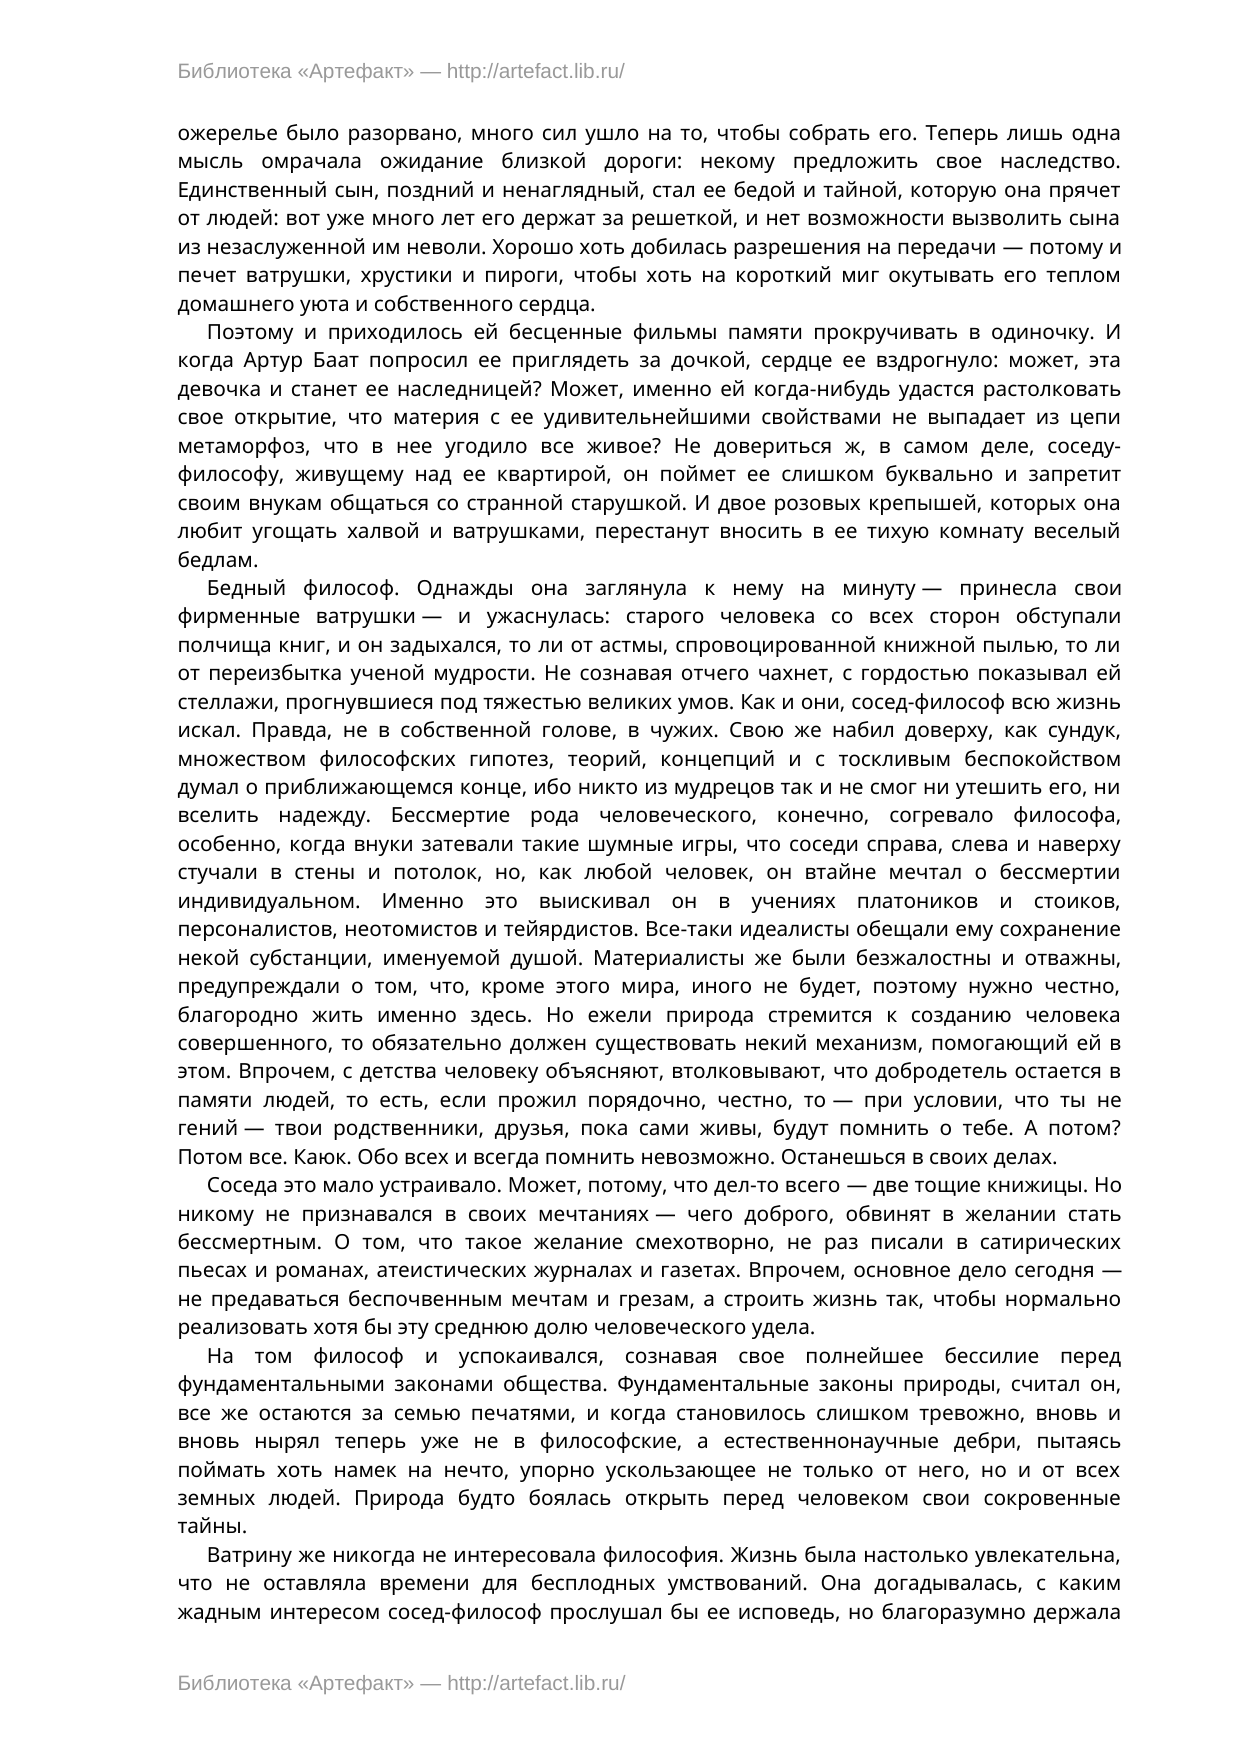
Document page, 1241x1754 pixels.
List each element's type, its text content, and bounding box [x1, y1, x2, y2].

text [177, 1540, 1122, 1625]
text Соседа это мало устраивало. Может, потому, что дел-то всего — две тощие книжицы. Но никому не признавался в своих мечтаниях — чего доброго, обвинят в желании стать бессмертным. О том, что такое желание смехотворно, не раз писали в сатирических пьесах и романах, атеистических журналах и газетах. Впрочем, основное дело сегодня — не предаваться беспочвенным мечтам и грезам, а строить жизнь так, чтобы нормально реализовать хотя бы эту среднюю долю человеческого удела. [177, 1170, 1122, 1341]
text На том философ и успокаивался, сознавая свое полнейшее бессилие перед фундаментальными законами общества. Фундаментальные законы природы, считал он, все же остаются за семью печатями, и когда становилось слишком тревожно, вновь и вновь нырял теперь уже не в философские, а естественнонаучные дебри, пытаясь поймать хоть намек на нечто, упорно ускользающее не только от него, но и от всех земных людей. Природа будто боялась открыть перед человеком свои сокровенные тайны. [177, 1341, 1122, 1540]
text Поэтому и приходилось ей бесценные фильмы памяти прокручивать в одиночку. И когда Артур Баат попросил ее приглядеть за дочкой, сердце ее вздрогнуло: может, эта девочка и станет ее наследницей? Может, именно ей когда-нибудь удастся растолковать свое открытие, что материя с ее удивительнейшими свойствами не выпадает из цепи метаморфоз, что в нее угодило все живое? Не довериться ж, в самом деле, соседу-философу, живущему над ее квартирой, он поймет ее слишком буквально и запретит своим внукам общаться со странной старушкой. И двое розовых крепышей, которых она любит угощать халвой и ватрушками, перестанут вносить в ее тихую комнату веселый бедлам. [177, 317, 1122, 573]
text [177, 118, 1122, 317]
text Бедный философ. Однажды она заглянула к нему на минуту — принесла свои фирменные ватрушки — и ужаснулась: старого человека со всех сторон обступали полчища книг, и он задыхался, то ли от астмы, спровоцированной книжной пылью, то ли от переизбытка ученой мудрости. Не сознавая отчего чахнет, с гордостью показывал ей стеллажи, прогнувшиеся под тяжестью великих умов. Как и они, сосед-философ всю жизнь искал. Правда, не в собственной голове, в чужих. Свою же набил доверху, как сундук, множеством философских гипотез, теорий, концепций и с тоскливым беспокойством думал о приближающемся конце, ибо никто из мудрецов так и не смог ни утешить его, ни вселить надежду. Бессмертие рода человеческого, конечно, согревало философа, особенно, когда внуки затевали такие шумные игры, что соседи справа, слева и наверху стучали в стены и потолок, но, как любой человек, он втайне мечтал о бессмертии индивидуальном. Именно это выискивал он в учениях платоников и стоиков, персоналистов, неотомистов и тейярдистов. Все-таки идеалисты обещали ему сохранение некой субстанции, именуемой душой. Материалисты же были безжалостны и отважны, предупреждали о том, что, кроме этого мира, иного не будет, поэтому нужно честно, благородно жить именно здесь. Но ежели природа стремится к созданию человека совершенного, то обязательно должен существовать некий механизм, помогающий ей в этом. Впрочем, с детства человеку объясняют, втолковывают, что добродетель остается в памяти людей, то есть, если прожил порядочно, честно, то — при условии, что ты не гений — твои родственники, друзья, пока сами живы, будут помнить о тебе. А потом? Потом все. Каюк. Обо всех и всегда помнить невозможно. Останешься в своих делах. [177, 573, 1122, 1170]
